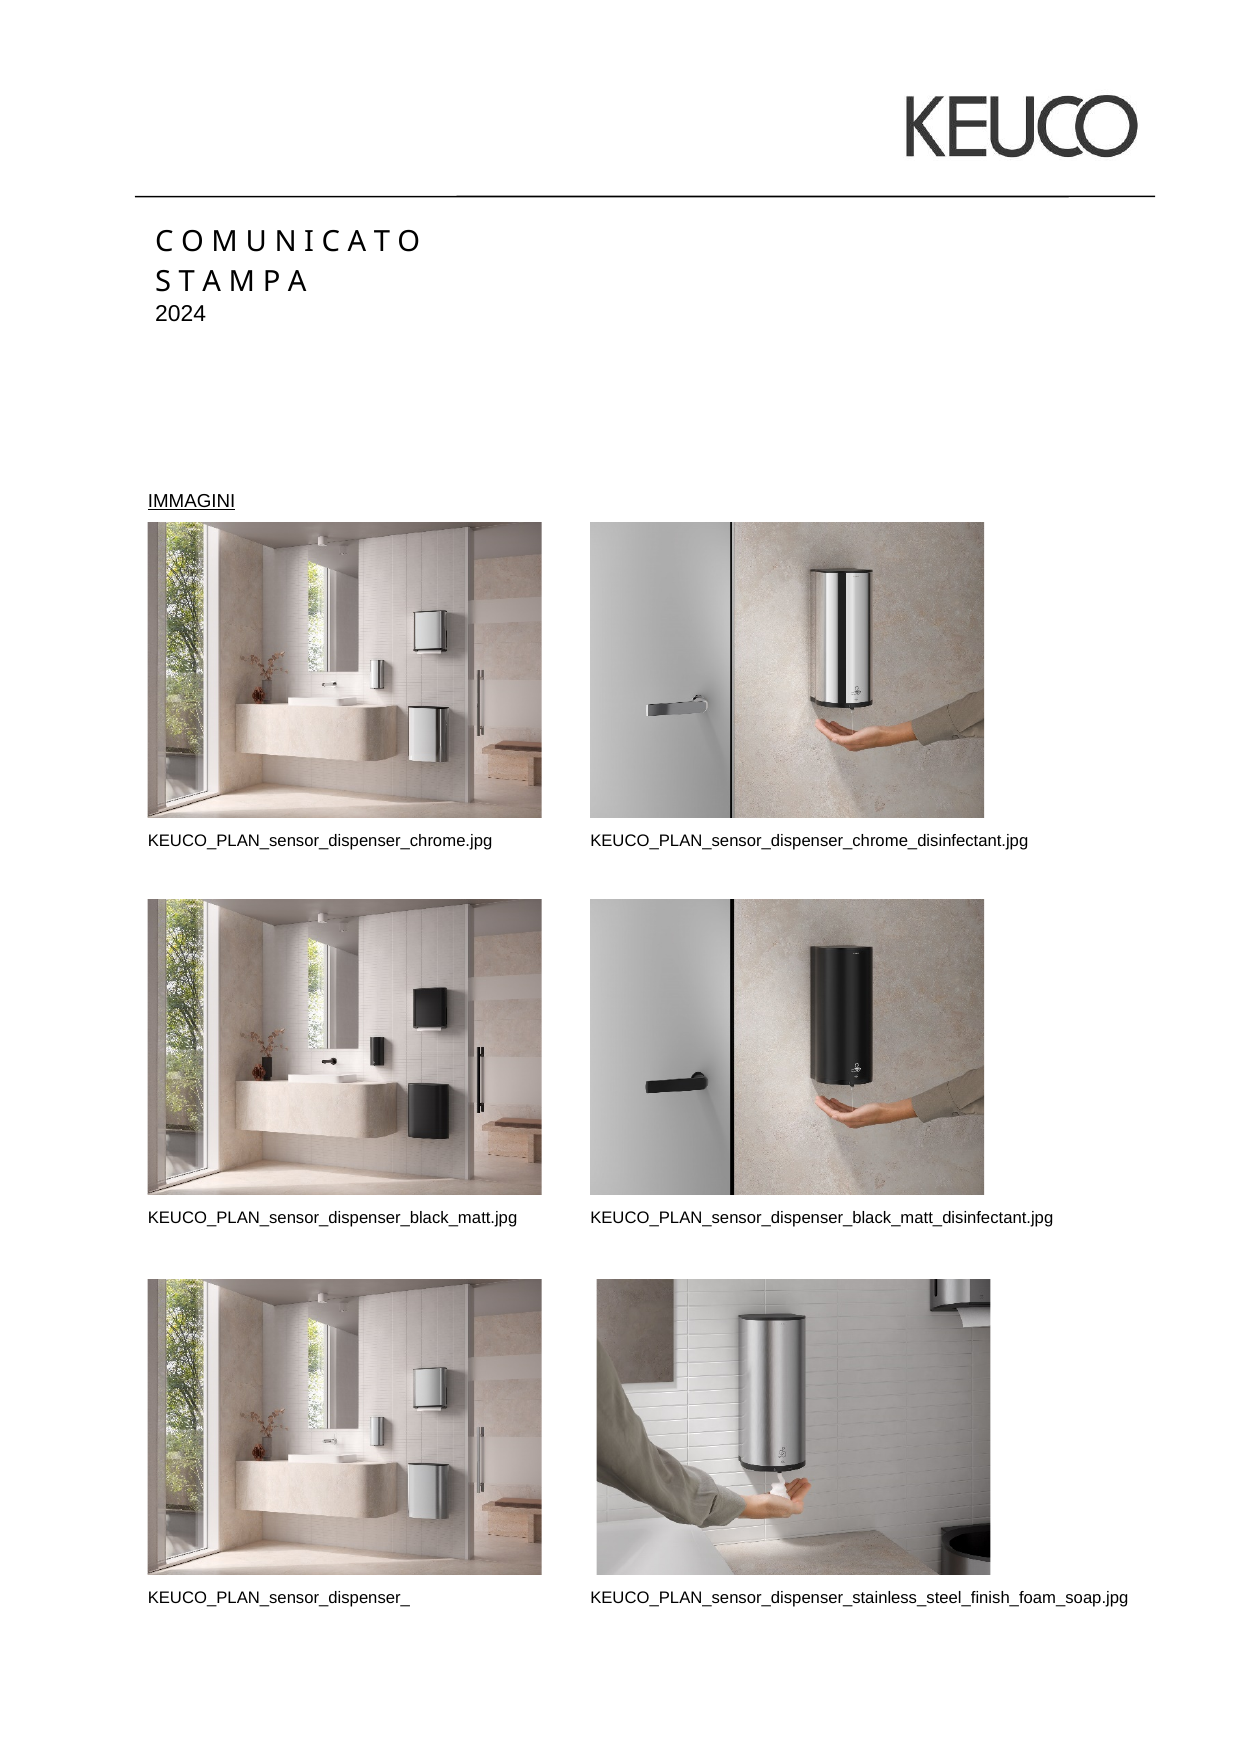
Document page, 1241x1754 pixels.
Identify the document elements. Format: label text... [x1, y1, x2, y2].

picture [590, 522, 985, 818]
picture [147, 1279, 542, 1575]
text IMMAGINI [148, 490, 1140, 512]
text KEUCO_PLAN_sensor_dispenser_black_matt.jpg KEUCO_PLAN_sensor_dispenser_black_matt_disinfectant.jpg [148, 1208, 1140, 1266]
picture [147, 899, 542, 1195]
picture [596, 1279, 991, 1575]
picture [903, 89, 1140, 161]
text KEUCO_PLAN_sensor_dispenser_chrome.jpg KEUCO_PLAN_sensor_dispenser_chrome_disinfectant.jpg [148, 831, 1140, 850]
picture [147, 522, 542, 818]
text KEUCO_PLAN_sensor_dispenser_ KEUCO_PLAN_sensor_dispenser_stainless_steel_finish_foam_soap.jpg [148, 1588, 1140, 1607]
picture [590, 899, 985, 1195]
